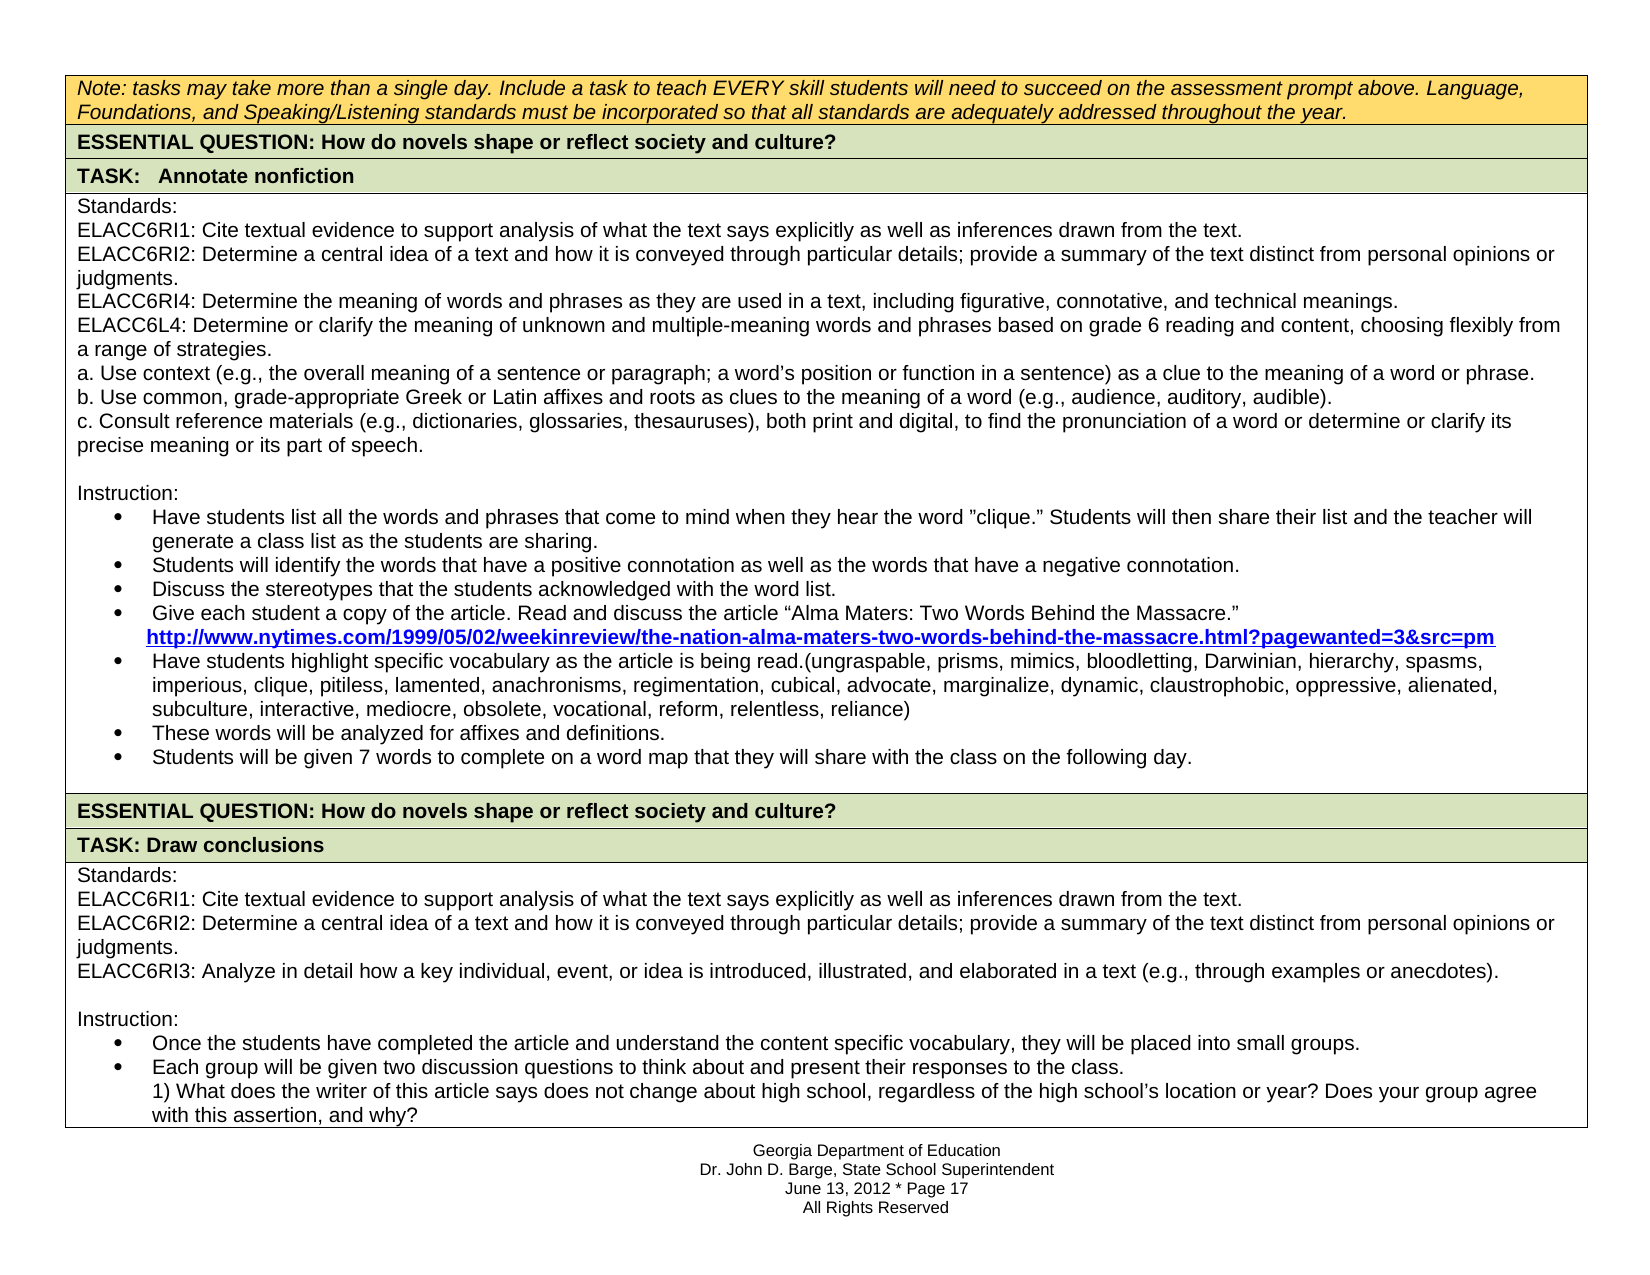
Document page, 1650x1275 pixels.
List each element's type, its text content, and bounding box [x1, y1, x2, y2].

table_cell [66, 863, 1587, 1127]
table_cell TASK: Annotate nonfiction [66, 159, 1587, 192]
table_cell TASK: Draw conclusions [66, 829, 1587, 862]
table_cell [66, 76, 1587, 124]
table_cell ESSENTIAL QUESTION: How do novels shape or reflect society and culture? [66, 125, 1587, 158]
table_cell Standards: ELACC6RI1: Cite textual evidence to support analysis of what the text says explicitly as well as inferences drawn from the text. ELACC6RI2: Determine a central idea of a text and how it is conveyed through particular details; provide a summary of the text distinct from personal opinions or judgments. ELACC6RI4: Determine the meaning of words and phrases as they are used in a text, including figurative, connotative, and technical meanings. ELACC6L4: Determine or clarify the meaning of unknown and multiple-meaning words and phrases based on grade 6 reading and content, choosing flexibly from a range of strategies. a. Use context (e.g., the overall meaning of a sentence or paragraph; a word’s position or function in a sentence) as a clue to the meaning of a word or phrase. b. Use common, grade-appropriate Greek or Latin affixes and roots as clues to the meaning of a word (e.g., audience, auditory, audible). c. Consult reference materials (e.g., dictionaries, glossaries, thesauruses), both print and digital, to find the pronunciation of a word or determine or clarify its precise meaning or its part of speech. Instruction: Have students list all the words and phrases that come to mind when they hear the word ”clique.” Students will then share their list and the teacher will generate a class list as the students are sharing. Students will identify the words that have a positive connotation as well as the words that have a negative connotation. Discuss the stereotypes that the students acknowledged with the word list. Give each student a copy of the article. Read and discuss the article “Alma Maters: Two Words Behind the Massacre.” http://www.nytimes.com/1999/05/02/weekinreview/the-nation-alma-maters-two-words-behind-the-massacre.html?pagewanted=3&src=pm Have students highlight specific vocabulary as the article is being read.(ungraspable, prisms, mimics, bloodletting, Darwinian, hierarchy, spasms, imperious, clique, pitiless, lamented, anachronisms, regimentation, cubical, advocate, marginalize, dynamic, claustrophobic, oppressive, alienated, subculture, interactive, mediocre, obsolete, vocational, reform, relentless, reliance) These words will be analyzed for affixes and definitions. Students will be given 7 words to complete on a word map that they will share with the class on the following day. [66, 194, 1587, 793]
table_cell ESSENTIAL QUESTION: How do novels shape or reflect society and culture? [66, 794, 1587, 827]
